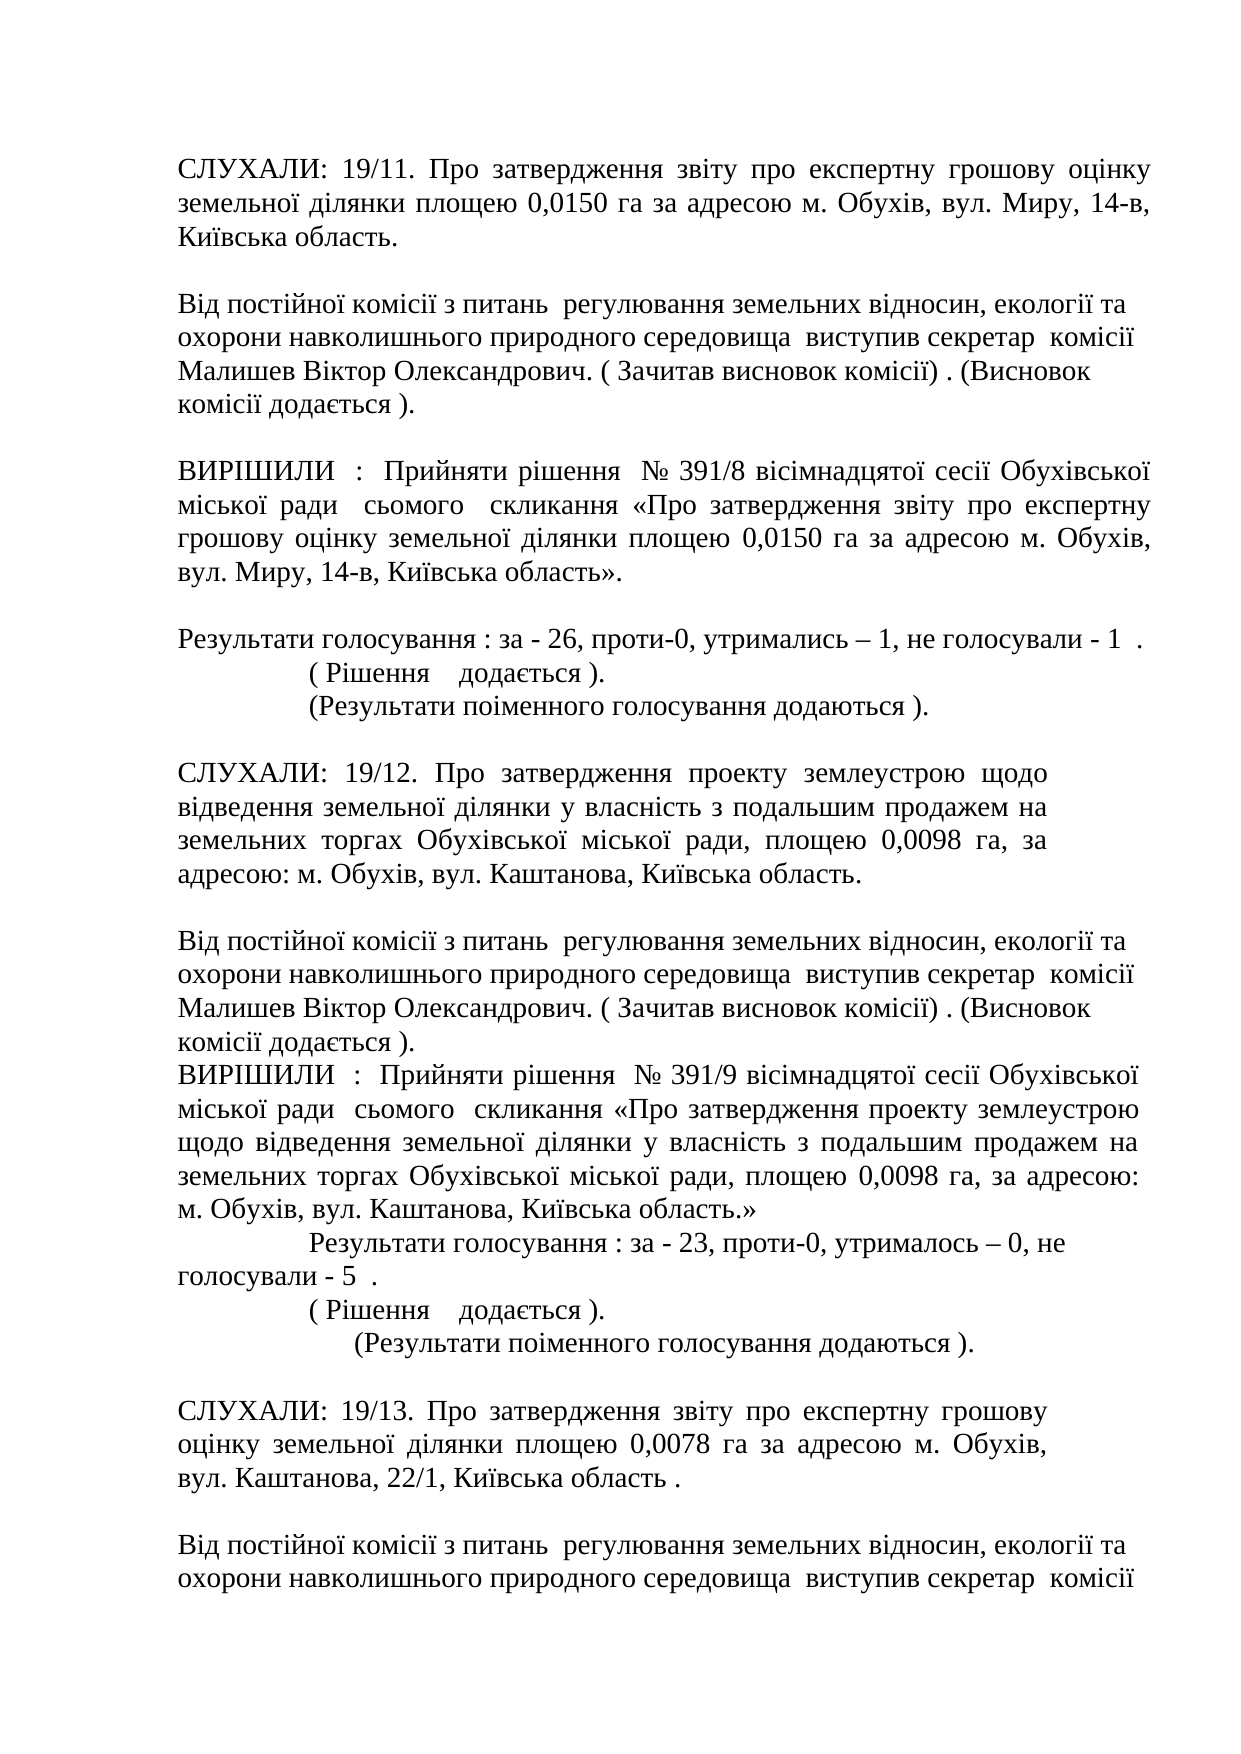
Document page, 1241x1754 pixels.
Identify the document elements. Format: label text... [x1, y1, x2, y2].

subtitle Результати голосування : за - 23, проти-0, утрималось – 0, не голосували - 5 . [177, 1225, 1152, 1292]
subtitle ( Рішення додається ). [177, 1292, 1152, 1326]
subtitle ( Рішення додається ). [177, 655, 1152, 688]
text СЛУХАЛИ: 19/13. Про затвердження звіту про експертну грошову оцінку земельної ділянки площею 0,0078 га за адресою м. Обухів, вул. Каштанова, 22/1, Київська область . [177, 1393, 1048, 1493]
text ВИРІШИЛИ : Прийняти рішення № 391/9 вісімнадцятої сесії Обухівської міської ради сьомого скликання «Про затвердження проекту землеустрою щодо відведення земельної ділянки у власність з подальшим продажем на земельних торгах Обухівської міської ради, площею 0,0098 га, за адресою: м. Обухів, вул. Каштанова, Київська область.» [177, 1057, 1139, 1225]
text СЛУХАЛИ: 19/12. Про затвердження проекту землеустрою щодо відведення земельної ділянки у власність з подальшим продажем на земельних торгах Обухівської міської ради, площею 0,0098 га, за адресою: м. Обухів, вул. Каштанова, Київська область. [177, 755, 1048, 889]
subtitle Результати голосування : за - 26, проти-0, утримались – 1, не голосували - 1 . [177, 621, 1152, 655]
subtitle (Результати поіменного голосування додаються ). [177, 688, 1152, 722]
subtitle (Результати поіменного голосування додаються ). [177, 1326, 1152, 1359]
text СЛУХАЛИ: 19/11. Про затвердження звіту про експертну грошову оцінку земельної ділянки площею 0,0150 га за адресою м. Обухів, вул. Миру, 14-в, Київська область. [177, 152, 1152, 252]
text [177, 1527, 1152, 1594]
text ВИРІШИЛИ : Прийняти рішення № 391/8 вісімнадцятої сесії Обухівської міської ради сьомого скликання «Про затвердження звіту про експертну грошову оцінку земельної ділянки площею 0,0150 га за адресою м. Обухів, вул. Миру, 14-в, Київська область». [177, 453, 1152, 588]
